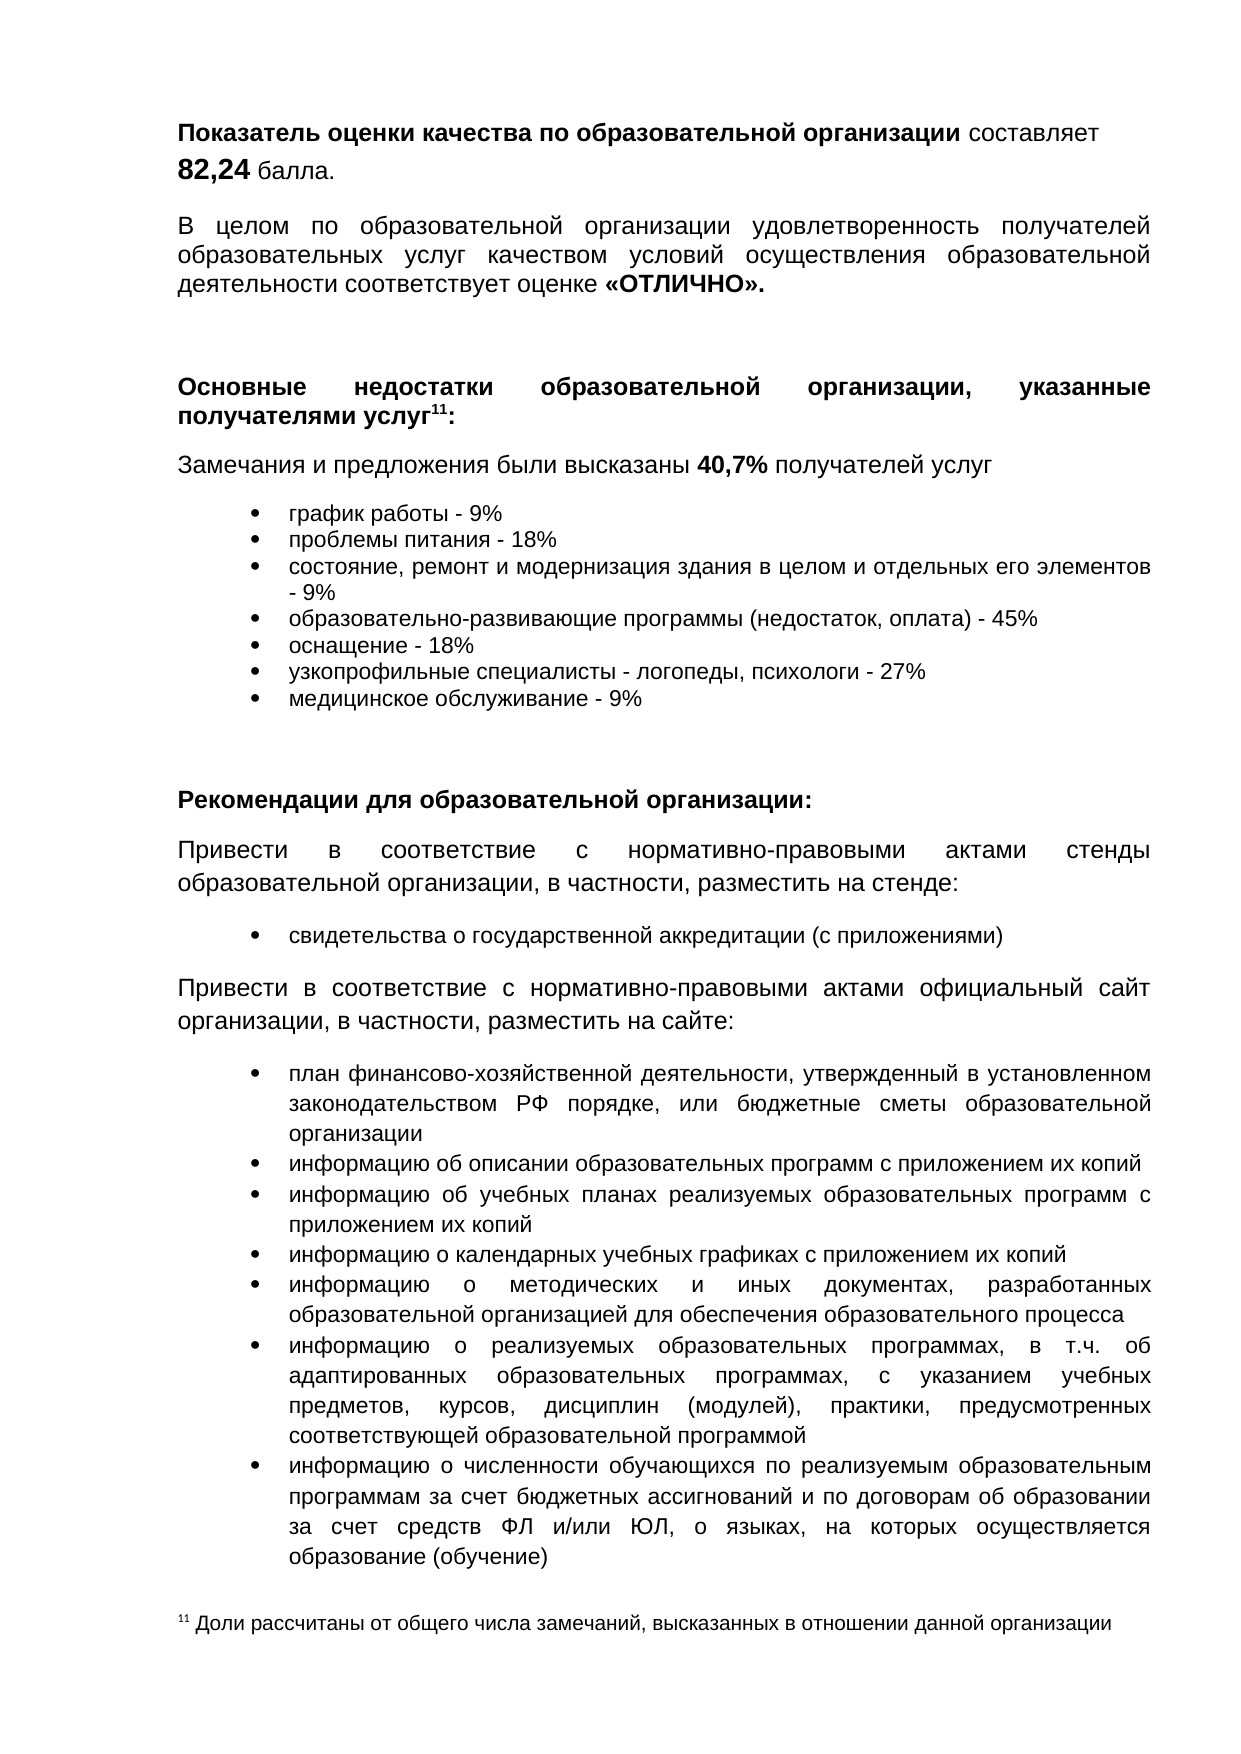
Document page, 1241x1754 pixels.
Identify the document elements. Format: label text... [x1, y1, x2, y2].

text Основные недостатки образовательной организации, указанные получателями услуг: [177, 372, 1152, 429]
list информацию о календарных учебных графиках с приложением их копий [251, 1241, 1152, 1267]
list состояние, ремонт и модернизация здания в целом и отдельных его элементов - 9% [251, 553, 1152, 605]
list информацию об учебных планах реализуемых образовательных программ с приложением их копий [251, 1181, 1152, 1237]
list оснащение - 18% [251, 632, 1152, 658]
list информацию о численности обучающихся по реализуемым образовательным программам за счет бюджетных ассигнований и по договорам об образовании за счет средств ФЛ и/или ЮЛ, о языках, на которых осуществляется образование (обучение) [251, 1452, 1152, 1569]
list информацию об описании образовательных программ с приложением их копий [251, 1150, 1152, 1177]
list образовательно-развивающие программы (недостаток, оплата) - 45% [251, 605, 1152, 632]
list проблемы питания - 18% [251, 526, 1152, 553]
list медицинское обслуживание - 9% [251, 684, 1152, 711]
list график работы - 9% [251, 500, 1152, 526]
text Показатель оценки качества по образовательной организации составляет 82,24 балла. [177, 118, 1152, 185]
text В целом по образовательной организации удовлетворенность получателей образовательных услуг качеством условий осуществления образовательной деятельности соответствует оценке «ОТЛИЧНО». [177, 211, 1152, 297]
list план финансово-хозяйственной деятельности, утвержденный в установленном законодательством РФ порядке, или бюджетные сметы образовательной организации [251, 1060, 1152, 1147]
list информацию о реализуемых образовательных программах, в т.ч. об адаптированных образовательных программах, с указанием учебных предметов, курсов, дисциплин (модулей), практики, предусмотренных соответствующей образовательной программой [251, 1332, 1152, 1449]
text Замечания и предложения были высказаны 40,7% получателей услуг [177, 450, 1152, 479]
list информацию о методических и иных документах, разработанных образовательной организацией для обеспечения образовательного процесса [251, 1271, 1152, 1328]
text Рекомендации для образовательной организации: [177, 785, 1152, 814]
list узкопрофильные специалисты - логопеды, психологи - 27% [251, 658, 1152, 684]
text Привести в соответствие с нормативно-правовыми актами официальный сайт организации, в частности, разместить на сайте: [177, 973, 1152, 1035]
list свидетельства о государственной аккредитации (с приложениями) [251, 922, 1152, 948]
text Привести в соответствие с нормативно-правовыми актами стенды образовательной организации, в частности, разместить на стенде: [177, 835, 1152, 897]
